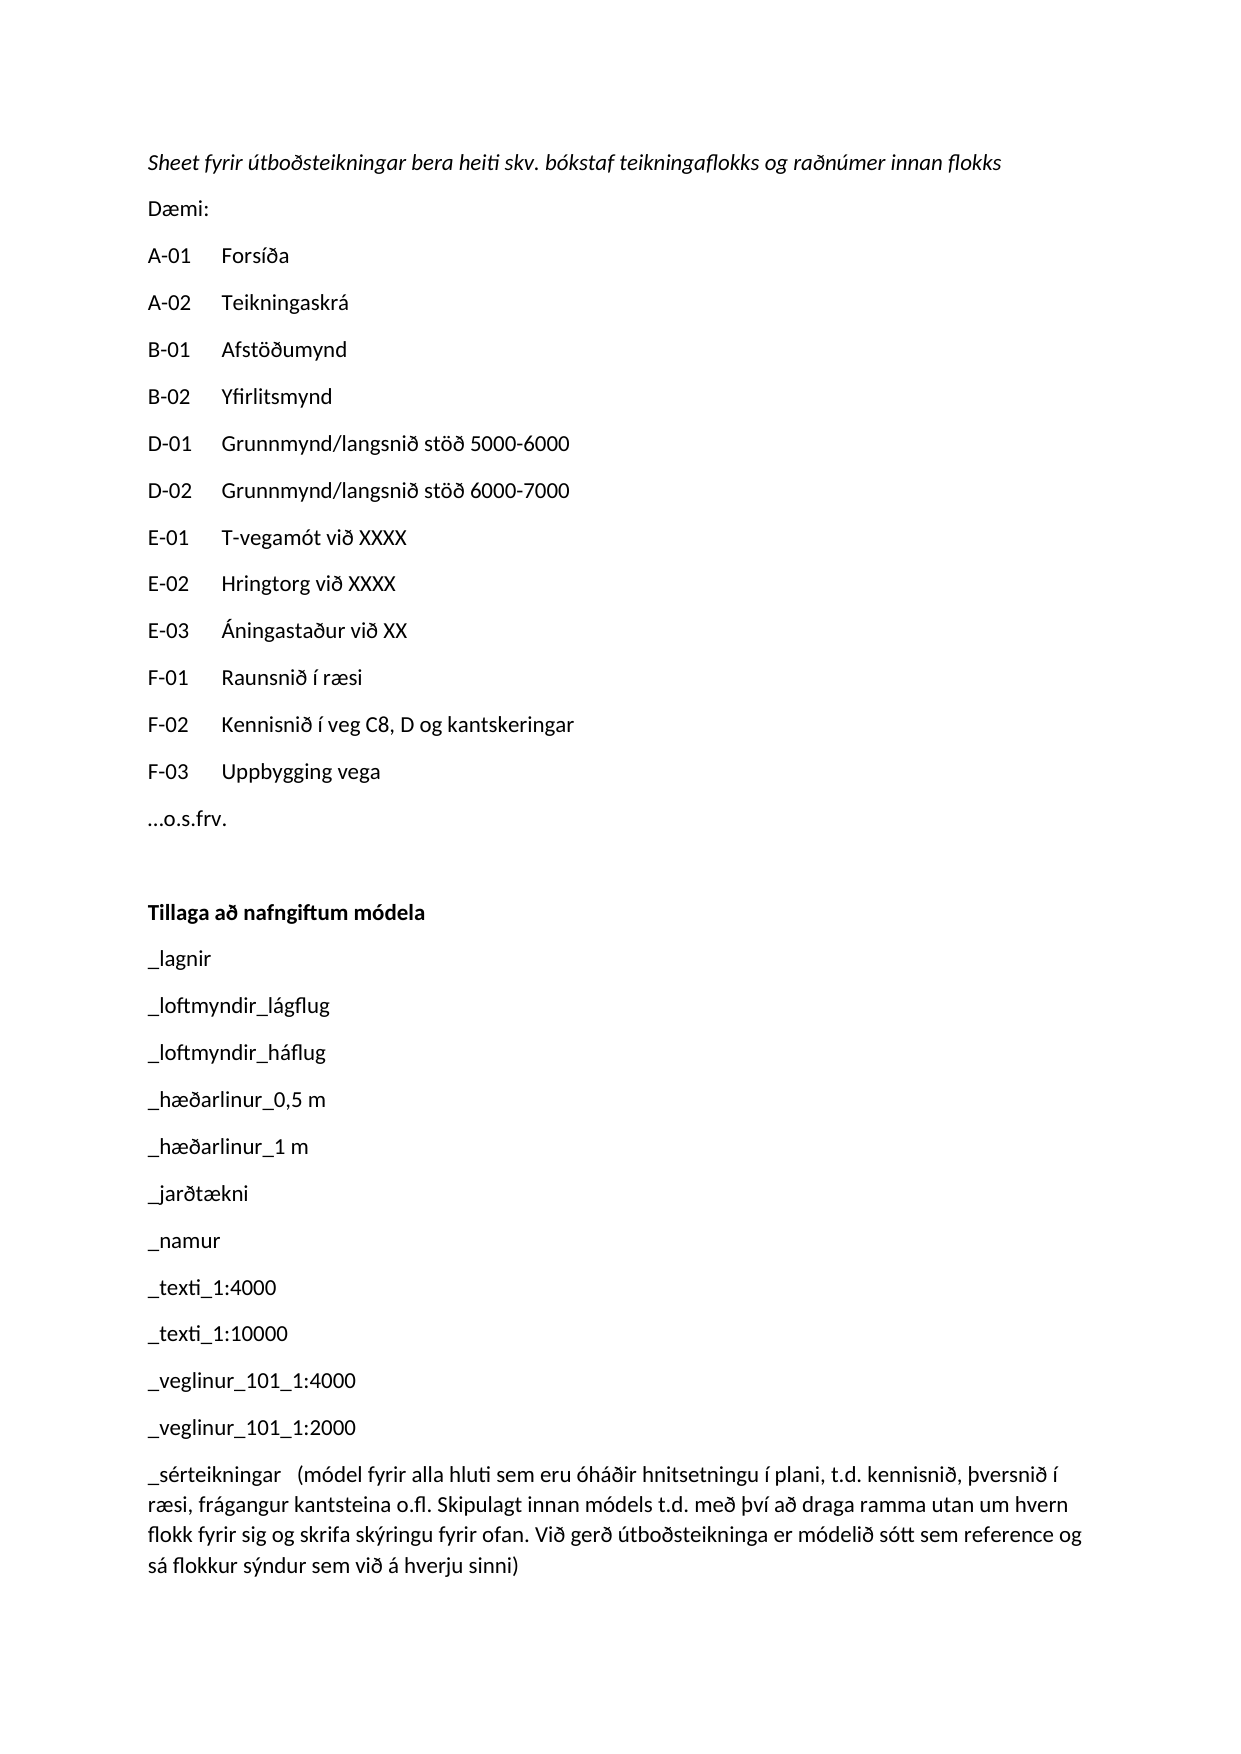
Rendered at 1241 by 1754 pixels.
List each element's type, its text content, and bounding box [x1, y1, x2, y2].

text D-01 Grunnmynd/langsnið stöð 5000-6000 [148, 429, 1093, 457]
text B-01 Afstöðumynd [148, 335, 1093, 363]
text Dæmi: [148, 194, 1093, 222]
text _jarðtækni [148, 1179, 1093, 1207]
text F-01 Raunsnið í ræsi [148, 663, 1093, 691]
text _lagnir [148, 944, 1093, 972]
text F-03 Uppbygging vega [148, 757, 1093, 785]
text Tillaga að nafngiftum módela [148, 898, 1093, 926]
text Sheet fyrir útboðsteikningar bera heiti skv. bókstaf teikningaflokks og raðnúmer innan flokks [148, 148, 1093, 176]
text _veglinur_101_1:2000 [148, 1413, 1093, 1441]
text F-02 Kennisnið í veg C8, D og kantskeringar [148, 710, 1093, 738]
text B-02 Yfirlitsmynd [148, 382, 1093, 410]
text _sérteikningar (módel fyrir alla hluti sem eru óháðir hnitsetningu í plani, t.d. kennisnið, þversnið í ræsi, frágangur kantsteina o.fl. Skipulagt innan módels t.d. með því að draga ramma utan um hvern flokk fyrir sig og skrifa skýringu fyrir ofan. Við gerð útboðsteikninga er módelið sótt sem reference og sá flokkur sýndur sem við á hverju sinni) [148, 1460, 1093, 1579]
text …o.s.frv. [148, 804, 1093, 832]
text E-02 Hringtorg við XXXX [148, 569, 1093, 597]
text E-01 T-vegamót við XXXX [148, 523, 1093, 551]
text _hæðarlinur_0,5 m [148, 1085, 1093, 1113]
text _loftmyndir_háflug [148, 1038, 1093, 1066]
text _veglinur_101_1:4000 [148, 1366, 1093, 1394]
text _loftmyndir_lágflug [148, 991, 1093, 1019]
text D-02 Grunnmynd/langsnið stöð 6000-7000 [148, 476, 1093, 504]
text E-03 Áningastaður við XX [148, 616, 1093, 644]
text _namur [148, 1226, 1093, 1254]
text _texti_1:4000 [148, 1273, 1093, 1301]
text _texti_1:10000 [148, 1319, 1093, 1347]
text A-02 Teikningaskrá [148, 288, 1093, 316]
text A-01 Forsíða [148, 241, 1093, 269]
text _hæðarlinur_1 m [148, 1132, 1093, 1160]
